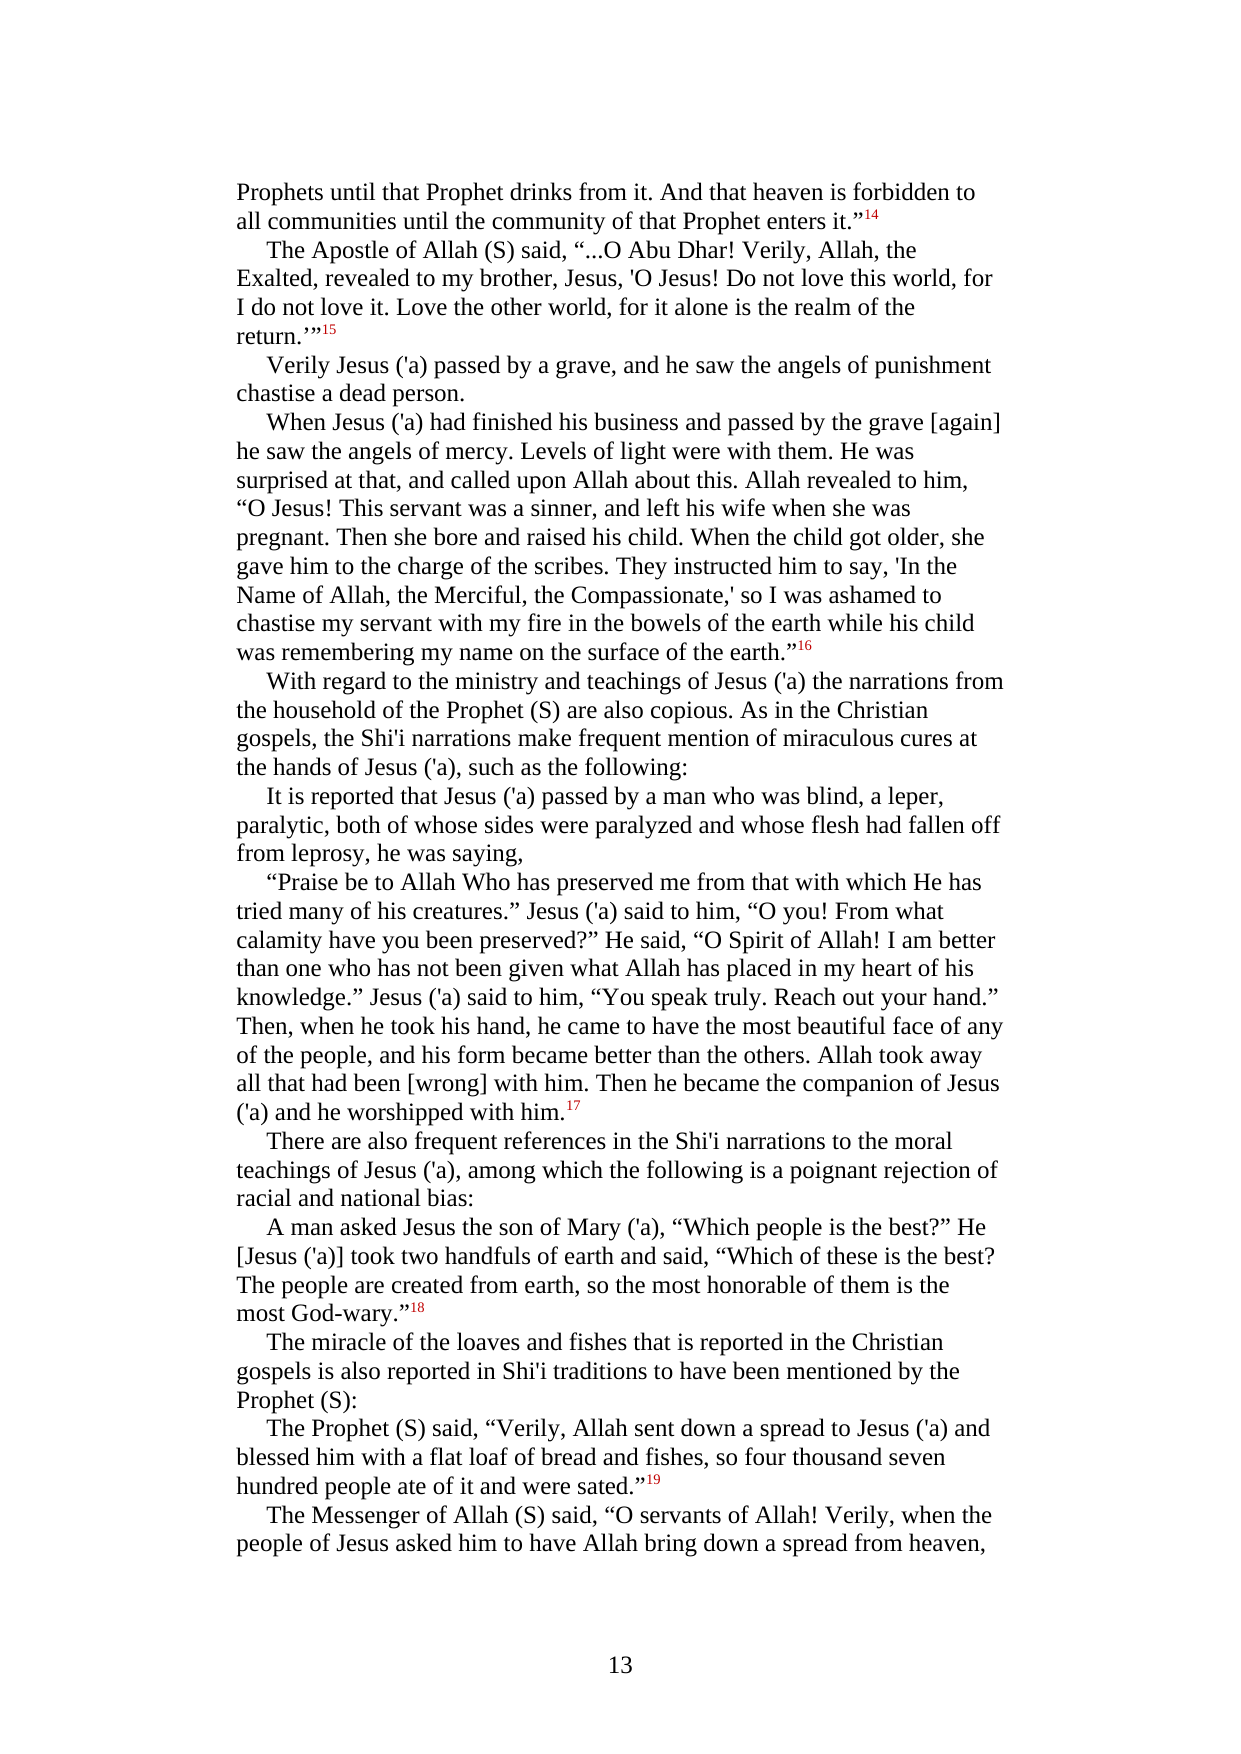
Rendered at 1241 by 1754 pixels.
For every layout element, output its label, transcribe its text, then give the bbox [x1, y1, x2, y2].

text Verily Jesus ('a) passed by a grave, and he saw the angels of punishment chastise a dead person. [236, 350, 1004, 407]
text The miracle of the loaves and fishes that is reported in the Christian gospels is also reported in Shi'i traditions to have been mentioned by the Prophet (S): [236, 1327, 1004, 1413]
text With regard to the ministry and teachings of Jesus ('a) the narrations from the household of the Prophet (S) are also copious. As in the Christian gospels, the Shi'i narrations make frequent mention of miraculous cures at the hands of Jesus ('a), such as the following: [236, 666, 1004, 781]
text A man asked Jesus the son of Mary ('a), “Which people is the best?” He [Jesus ('a)] took two handfuls of earth and said, “Which of these is the best? The people are created from earth, so the most honorable of them is the most God-wary.”18 [236, 1212, 1004, 1327]
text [236, 177, 1004, 235]
text The Prophet (S) said, “Verily, Allah sent down a spread to Jesus ('a) and blessed him with a flat loaf of bread and fishes, so four thousand seven hundred people ate of it and were sated.”19 [236, 1413, 1004, 1500]
text It is reported that Jesus ('a) passed by a man who was blind, a leper, paralytic, both of whose sides were paralyzed and whose flesh had fallen off from leprosy, he was saying, [236, 781, 1004, 867]
text There are also frequent references in the Shi'i narrations to the moral teachings of Jesus ('a), among which the following is a poignant rejection of racial and national bias: [236, 1126, 1004, 1212]
text The Apostle of Allah (S) said, “...O Abu Dhar! Verily, Allah, the Exalted, revealed to my brother, Jesus, 'O Jesus! Do not love this world, for I do not love it. Love the other world, for it alone is the realm of the return.’”15 [236, 235, 1004, 350]
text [236, 1500, 1004, 1557]
text “Praise be to Allah Who has preserved me from that with which He has tried many of his creatures.” Jesus ('a) said to him, “O you! From what calamity have you been preserved?” He said, “O Spirit of Allah! I am better than one who has not been given what Allah has placed in my heart of his knowledge.” Jesus ('a) said to him, “You speak truly. Reach out your hand.” Then, when he took his hand, he came to have the most beautiful face of any of the people, and his form became better than the others. Allah took away all that had been [wrong] with him. Then he became the companion of Jesus ('a) and he worshipped with him.17 [236, 867, 1004, 1126]
text When Jesus ('a) had finished his business and passed by the grave [again] he saw the angels of mercy. Levels of light were with them. He was surprised at that, and called upon Allah about this. Allah revealed to him, “O Jesus! This servant was a sinner, and left his wife when she was pregnant. Then she bore and raised his child. When the child got older, she gave him to the charge of the scribes. They instructed him to say, 'In the Name of Allah, the Merciful, the Compassionate,' so I was ashamed to chastise my servant with my fire in the bowels of the earth while his child was remembering my name on the surface of the earth.”16 [236, 407, 1004, 666]
